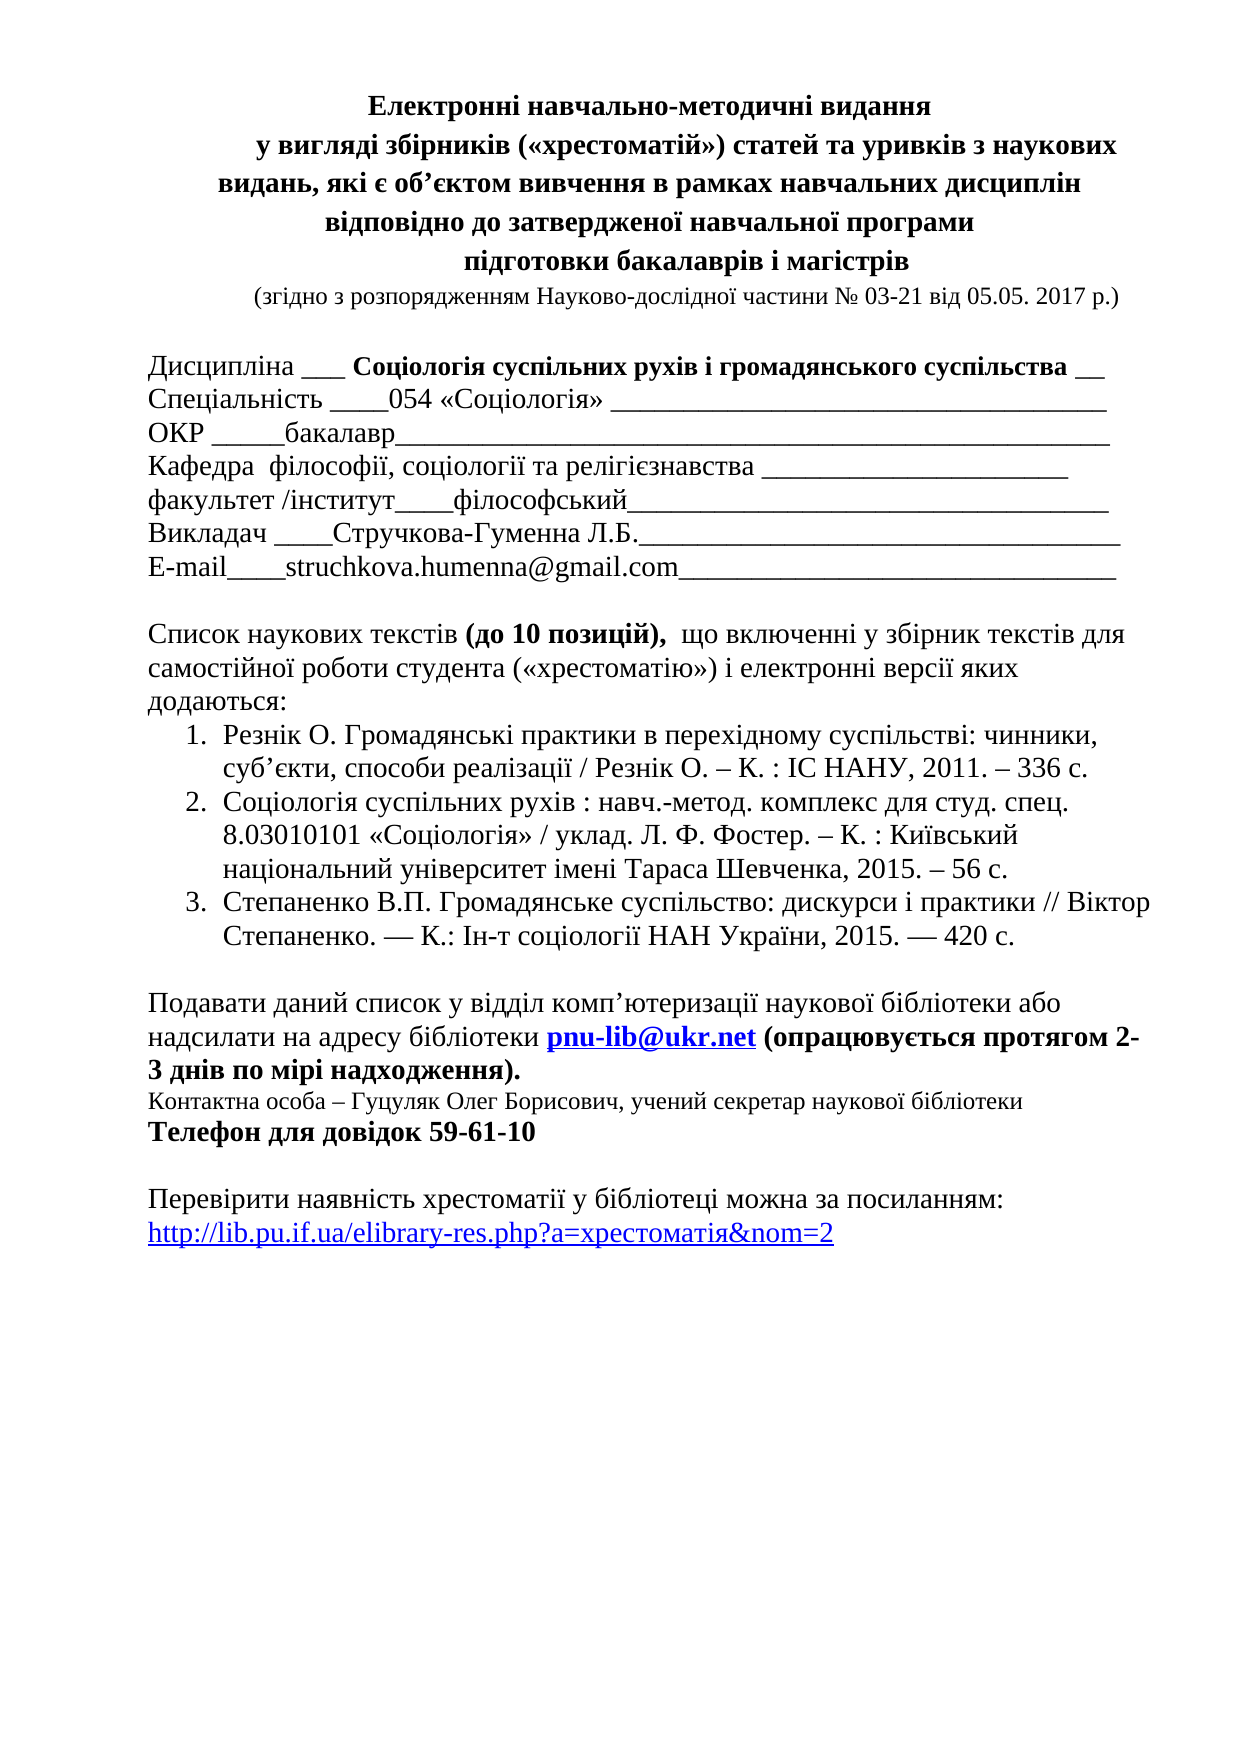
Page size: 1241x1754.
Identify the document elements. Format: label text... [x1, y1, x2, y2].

text Викладач ____Стручкова-Гуменна Л.Б._________________________________ [148, 516, 1152, 549]
text Контактна особа – Гуцуляк Олег Борисович, учений секретар наукової бібліотеки [148, 1086, 1152, 1114]
list Соціологія суспільних рухів : навч.-метод. комплекс для студ. спец. 8.03010101 «Соціологія» / уклад. Л. Ф. Фостер. – К. : Київський національний університет імені Тараса Шевченка, 2015. – 56 с. [185, 784, 1152, 884]
text Електронні навчально-методичні видання [148, 88, 1152, 122]
text ОКР _____бакалавр_________________________________________________ [148, 415, 1152, 448]
text Подавати даний список у відділ комп’ютеризації наукової бібліотеки або надсилати на адресу бібліотеки pnu-lib@ukr.net (опрацювується протягом 2-3 днів по мірі надходження). [148, 985, 1152, 1086]
text Список наукових текстів (до 10 позицій), що включенні у збірник текстів для самостійної роботи студента («хрестоматію») і електронні версії яких додаються: [148, 616, 1152, 717]
text у вигляді збірників («хрестоматій») статей та уривків з наукових видань, які є об’єктом вивчення в рамках навчальних дисциплін відповідно до затвердженої навчальної програми [148, 127, 1152, 238]
text Спеціальність ____054 «Соціологія» __________________________________ [148, 381, 1152, 415]
text (згідно з розпорядженням Науково-дослідної частини № 03-21 від 05.05. 2017 р.) [148, 281, 1152, 310]
text Перевірити наявність хрестоматії у бібліотеці можна за посиланням: http://lib.pu.if.ua/elibrary-res.php?a=хрестоматія&nom=2 [148, 1182, 1152, 1249]
text Кафедра філософії, соціології та релігієзнавства _____________________ [148, 448, 1152, 482]
text факультет /інститут____філософський_________________________________ [148, 482, 1152, 516]
list Степаненко В.П. Громадянське суспільство: дискурси і практики // Віктор Степаненко. — К.: Ін-т соціології НАН України, 2015. — 420 с. [185, 884, 1152, 952]
text E-mail____struchkova.humenna@gmail.com______________________________ [148, 549, 1152, 583]
text Телефон для довідок 59-61-10 [148, 1114, 1152, 1148]
text Дисципліна ___ Соціологія суспільних рухів і громадянського суспільства __ [148, 348, 1152, 381]
text підготовки бакалаврів і магістрів [148, 243, 1152, 276]
list Резнік О. Громадянські практики в перехідному суспільстві: чинники, суб’єкти, способи реалізації / Резнік О. – К. : ІС НАНУ, 2011. – 336 с. [185, 717, 1152, 784]
